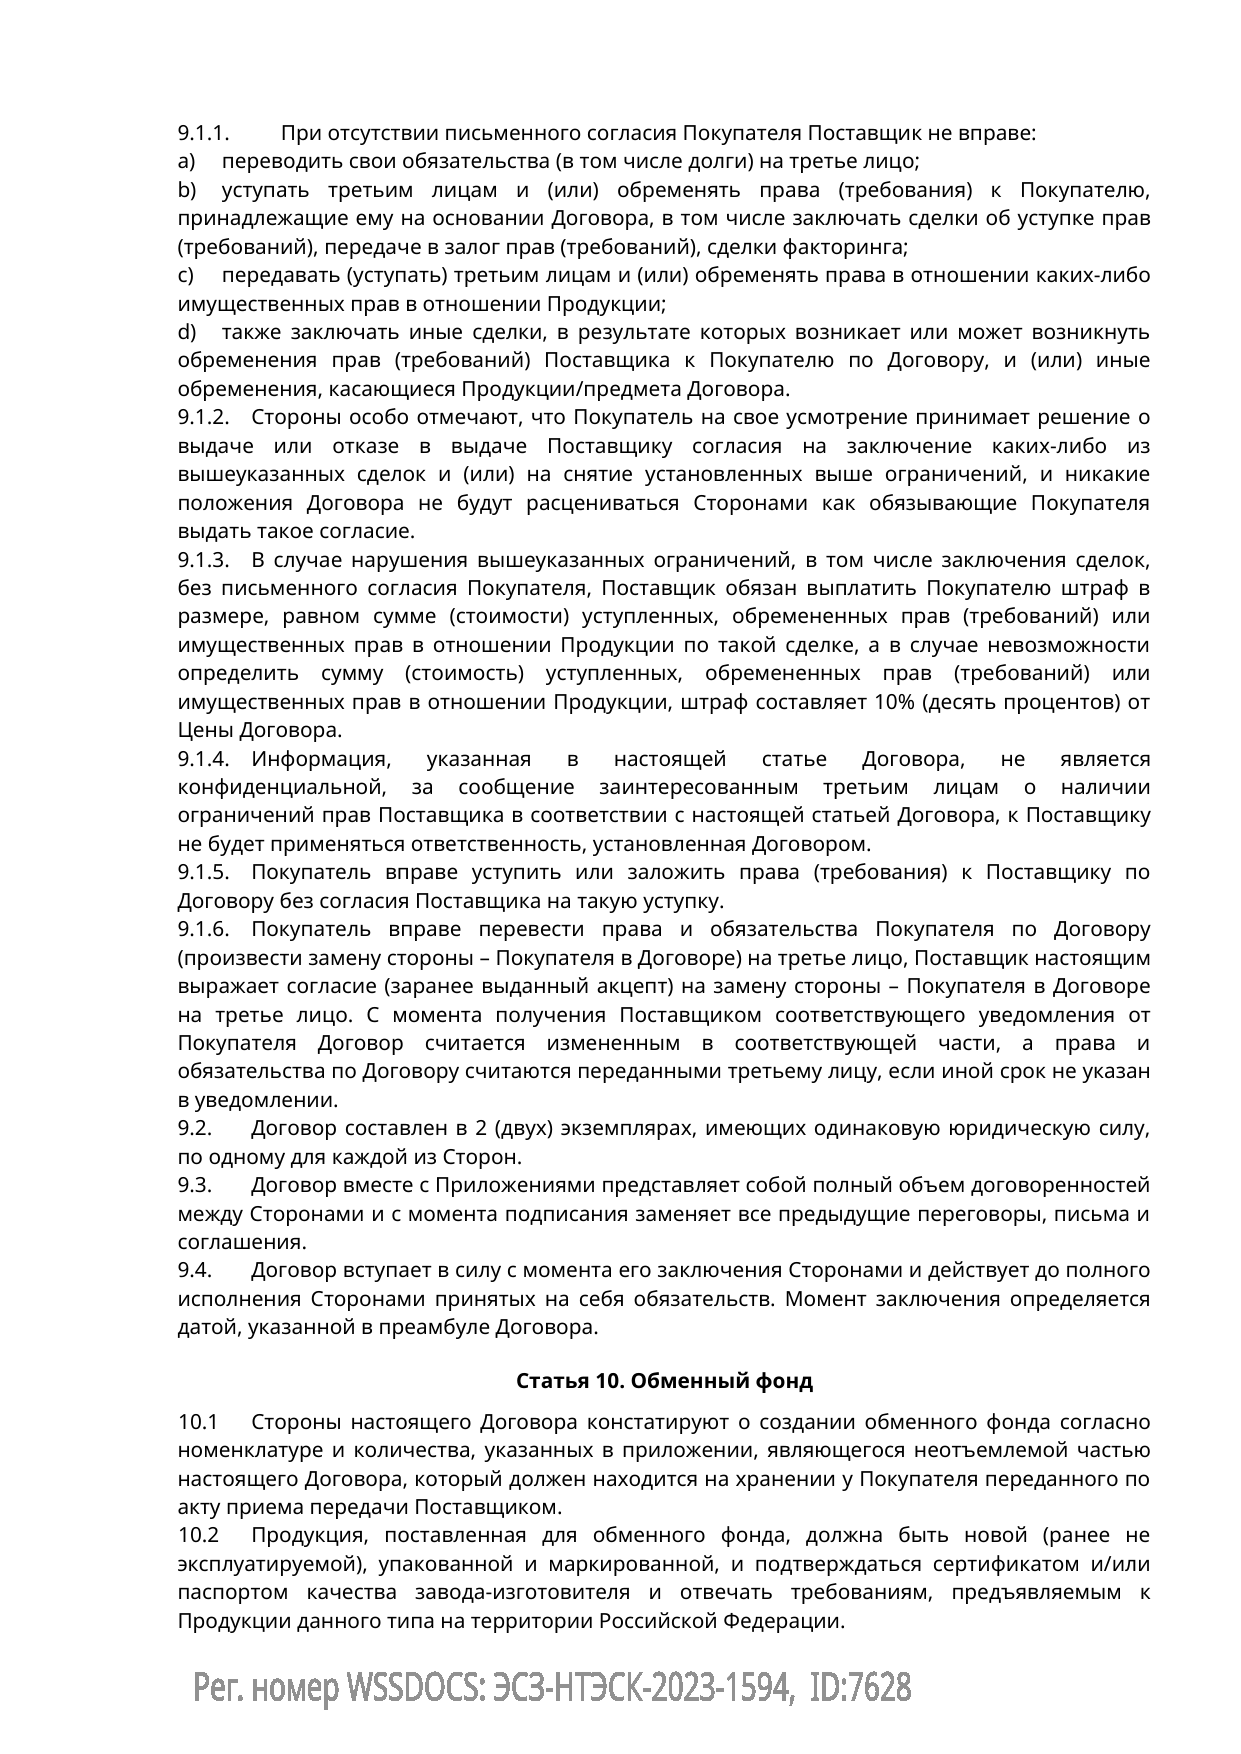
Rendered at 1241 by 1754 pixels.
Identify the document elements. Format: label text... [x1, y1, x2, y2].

list Информация, указанная в настоящей статье Договора, не является конфиденциальной, за сообщение заинтересованным третьим лицам о наличии ограничений прав Поставщика в соответствии с настоящей статьей Договора, к Поставщику не будет применяться ответственность, установленная Договором. [177, 744, 1152, 857]
list переводить свои обязательства (в том числе долги) на третье лицо; [177, 147, 1152, 175]
list Договор вместе с Приложениями представляет собой полный объем договоренностей между Сторонами и с момента подписания заменяет все предыдущие переговоры, письма и соглашения. [177, 1170, 1152, 1256]
list Покупатель вправе перевести права и обязательства Покупателя по Договору (произвести замену стороны – Покупателя в Договоре) на третье лицо, Поставщик настоящим выражает согласие (заранее выданный акцепт) на замену стороны – Покупателя в Договоре на третье лицо. С момента получения Поставщиком соответствующего уведомления от Покупателя Договор считается измененным в соответствующей части, а права и обязательства по Договору считаются переданными третьему лицу, если иной срок не указан в уведомлении. [177, 914, 1152, 1113]
list Продукция, поставленная для обменного фонда, должна быть новой (ранее не эксплуатируемой), упакованной и маркированной, и подтверждаться сертификатом и/или паспортом качества завода-изготовителя и отвечать требованиям, предъявляемым к Продукции данного типа на территории Российской Федерации. [177, 1521, 1152, 1634]
list Стороны особо отмечают, что Покупатель на свое усмотрение принимает решение о выдаче или отказе в выдаче Поставщику согласия на заключение каких-либо из вышеуказанных сделок и (или) на снятие установленных выше ограничений, и никакие положения Договора не будут расцениваться Сторонами как обязывающие Покупателя выдать такое согласие. [177, 402, 1152, 545]
list При отсутствии письменного согласия Покупателя Поставщик не вправе: [177, 118, 1152, 147]
list В случае нарушения вышеуказанных ограничений, в том числе заключения сделок, без письменного согласия Покупателя, Поставщик обязан выплатить Покупателю штраф в размере, равном сумме (стоимости) уступленных, обремененных прав (требований) или имущественных прав в отношении Продукции по такой сделке, а в случае невозможности определить сумму (стоимость) уступленных, обремененных прав (требований) или имущественных прав в отношении Продукции, штраф составляет 10% (десять процентов) от Цены Договора. [177, 545, 1152, 744]
list Договор вступает в силу с момента его заключения Сторонами и действует до полного исполнения Сторонами принятых на себя обязательств. Момент заключения определяется датой, указанной в преамбуле Договора. [177, 1256, 1152, 1341]
list Стороны настоящего Договора констатируют о создании обменного фонда согласно номенклатуре и количества, указанных в приложении, являющегося неотъемлемой частью настоящего Договора, который должен находится на хранении у Покупателя переданного по акту приема передачи Поставщиком. [177, 1407, 1152, 1521]
list передавать (уступать) третьим лицам и (или) обременять права в отношении каких-либо имущественных прав в отношении Продукции; [177, 260, 1152, 317]
list уступать третьим лицам и (или) обременять права (требования) к Покупателю, принадлежащие ему на основании Договора, в том числе заключать сделки об уступке прав (требований), передаче в залог прав (требований), сделки факторинга; [177, 175, 1152, 260]
text Статья 10. Обменный фонд [177, 1366, 1152, 1394]
list Покупатель вправе уступить или заложить права (требования) к Поставщику по Договору без согласия Поставщика на такую уступку. [177, 857, 1152, 914]
list Договор составлен в 2 (двух) экземплярах, имеющих одинаковую юридическую силу, по одному для каждой из Сторон. [177, 1113, 1152, 1170]
list также заключать иные сделки, в результате которых возникает или может возникнуть обременения прав (требований) Поставщика к Покупателю по Договору, и (или) иные обременения, касающиеся Продукции/предмета Договора. [177, 317, 1152, 402]
